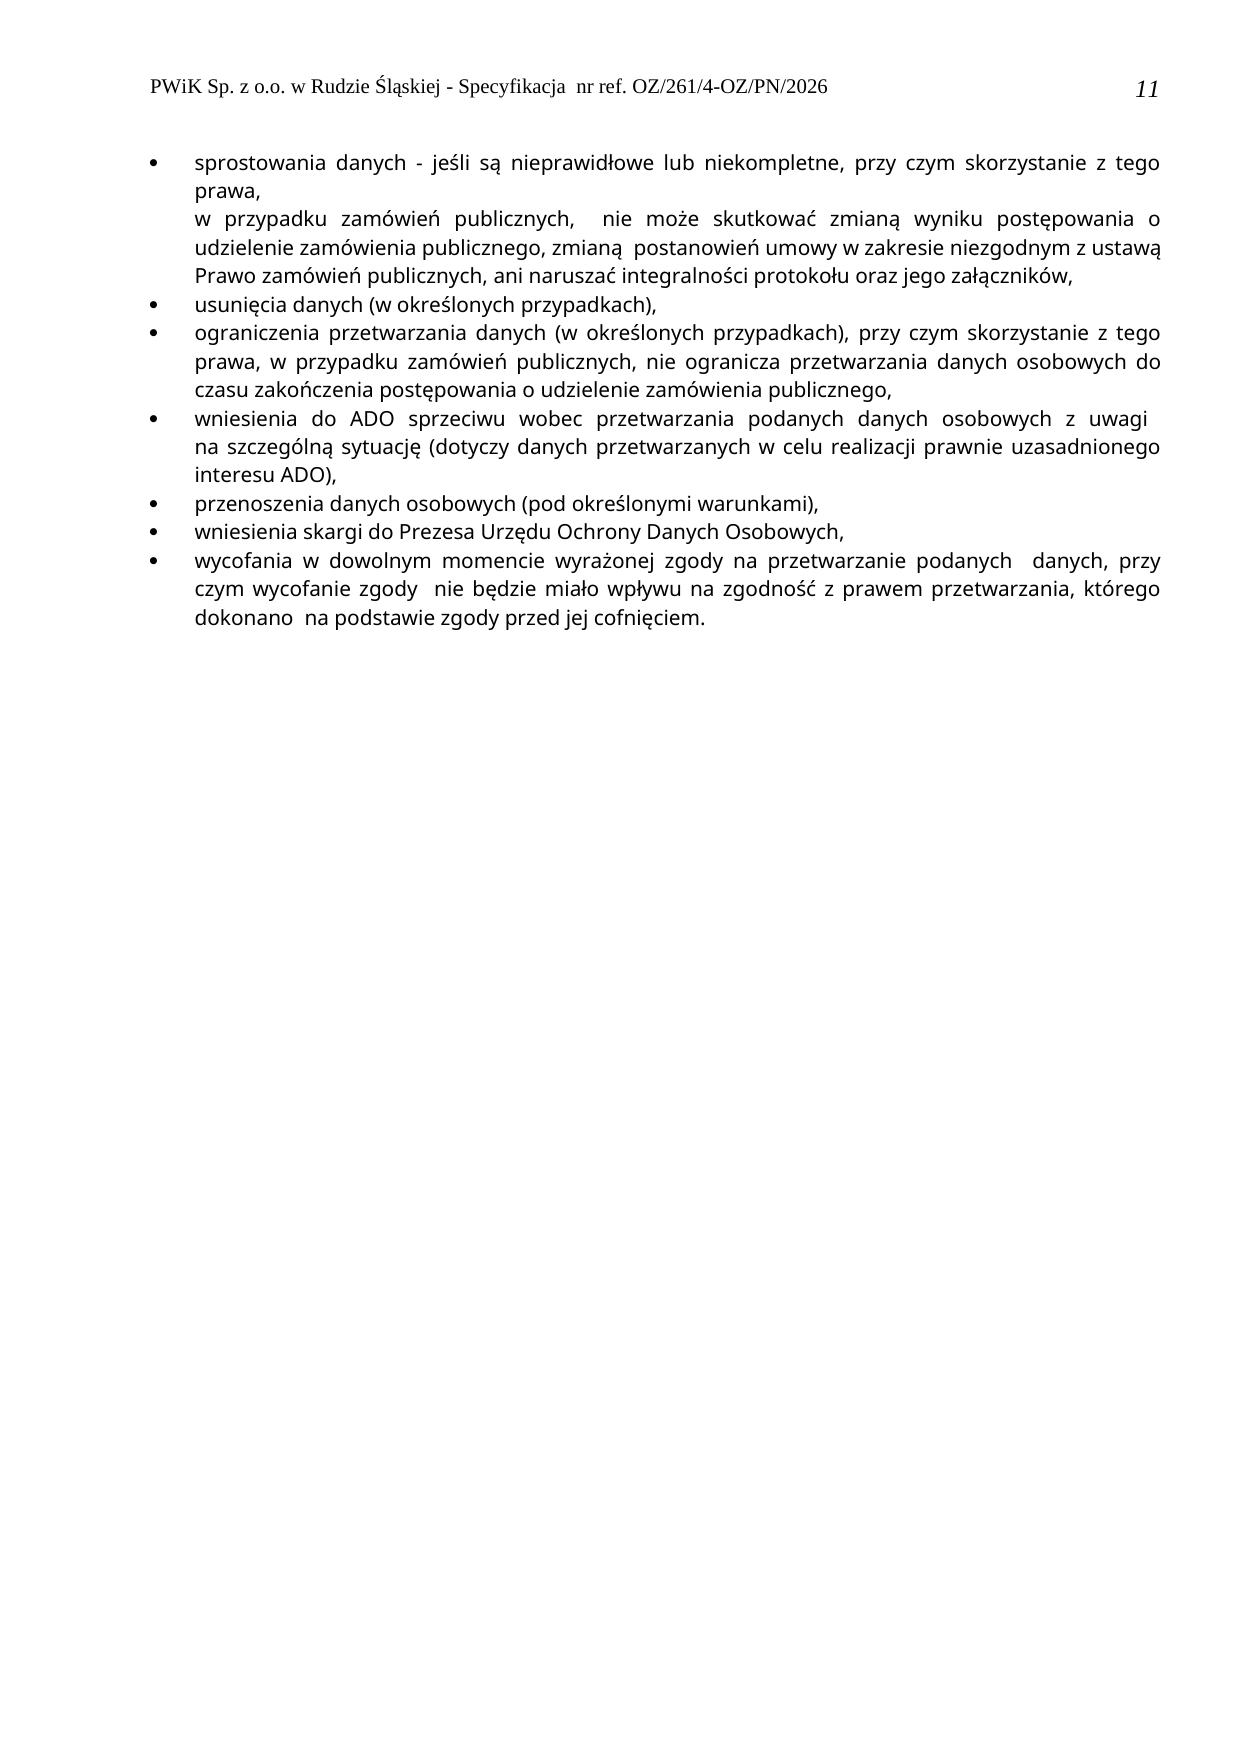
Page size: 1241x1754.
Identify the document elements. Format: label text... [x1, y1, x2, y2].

list wycofania w dowolnym momencie wyrażonej zgody na przetwarzanie podanych danych, przy czym wycofanie zgody nie będzie miało wpływu na zgodność z prawem przetwarzania, którego dokonano na podstawie zgody przed jej cofnięciem. [150, 546, 1162, 631]
list przenoszenia danych osobowych (pod określonymi warunkami), [150, 489, 1162, 517]
list usunięcia danych (w określonych przypadkach), [150, 290, 1162, 318]
list sprostowania danych - jeśli są nieprawidłowe lub niekompletne, przy czym skorzystanie z tego prawa, w przypadku zamówień publicznych, nie może skutkować zmianą wyniku postępowania o udzielenie zamówienia publicznego, zmianą postanowień umowy w zakresie niezgodnym z ustawą Prawo zamówień publicznych, ani naruszać integralności protokołu oraz jego załączników, [150, 148, 1162, 290]
list wniesienia skargi do Prezesa Urzędu Ochrony Danych Osobowych, [150, 517, 1162, 546]
list wniesienia do ADO sprzeciwu wobec przetwarzania podanych danych osobowych z uwagi na szczególną sytuację (dotyczy danych przetwarzanych w celu realizacji prawnie uzasadnionego interesu ADO), [150, 404, 1162, 489]
list ograniczenia przetwarzania danych (w określonych przypadkach), przy czym skorzystanie z tego prawa, w przypadku zamówień publicznych, nie ogranicza przetwarzania danych osobowych do czasu zakończenia postępowania o udzielenie zamówienia publicznego, [150, 318, 1162, 404]
